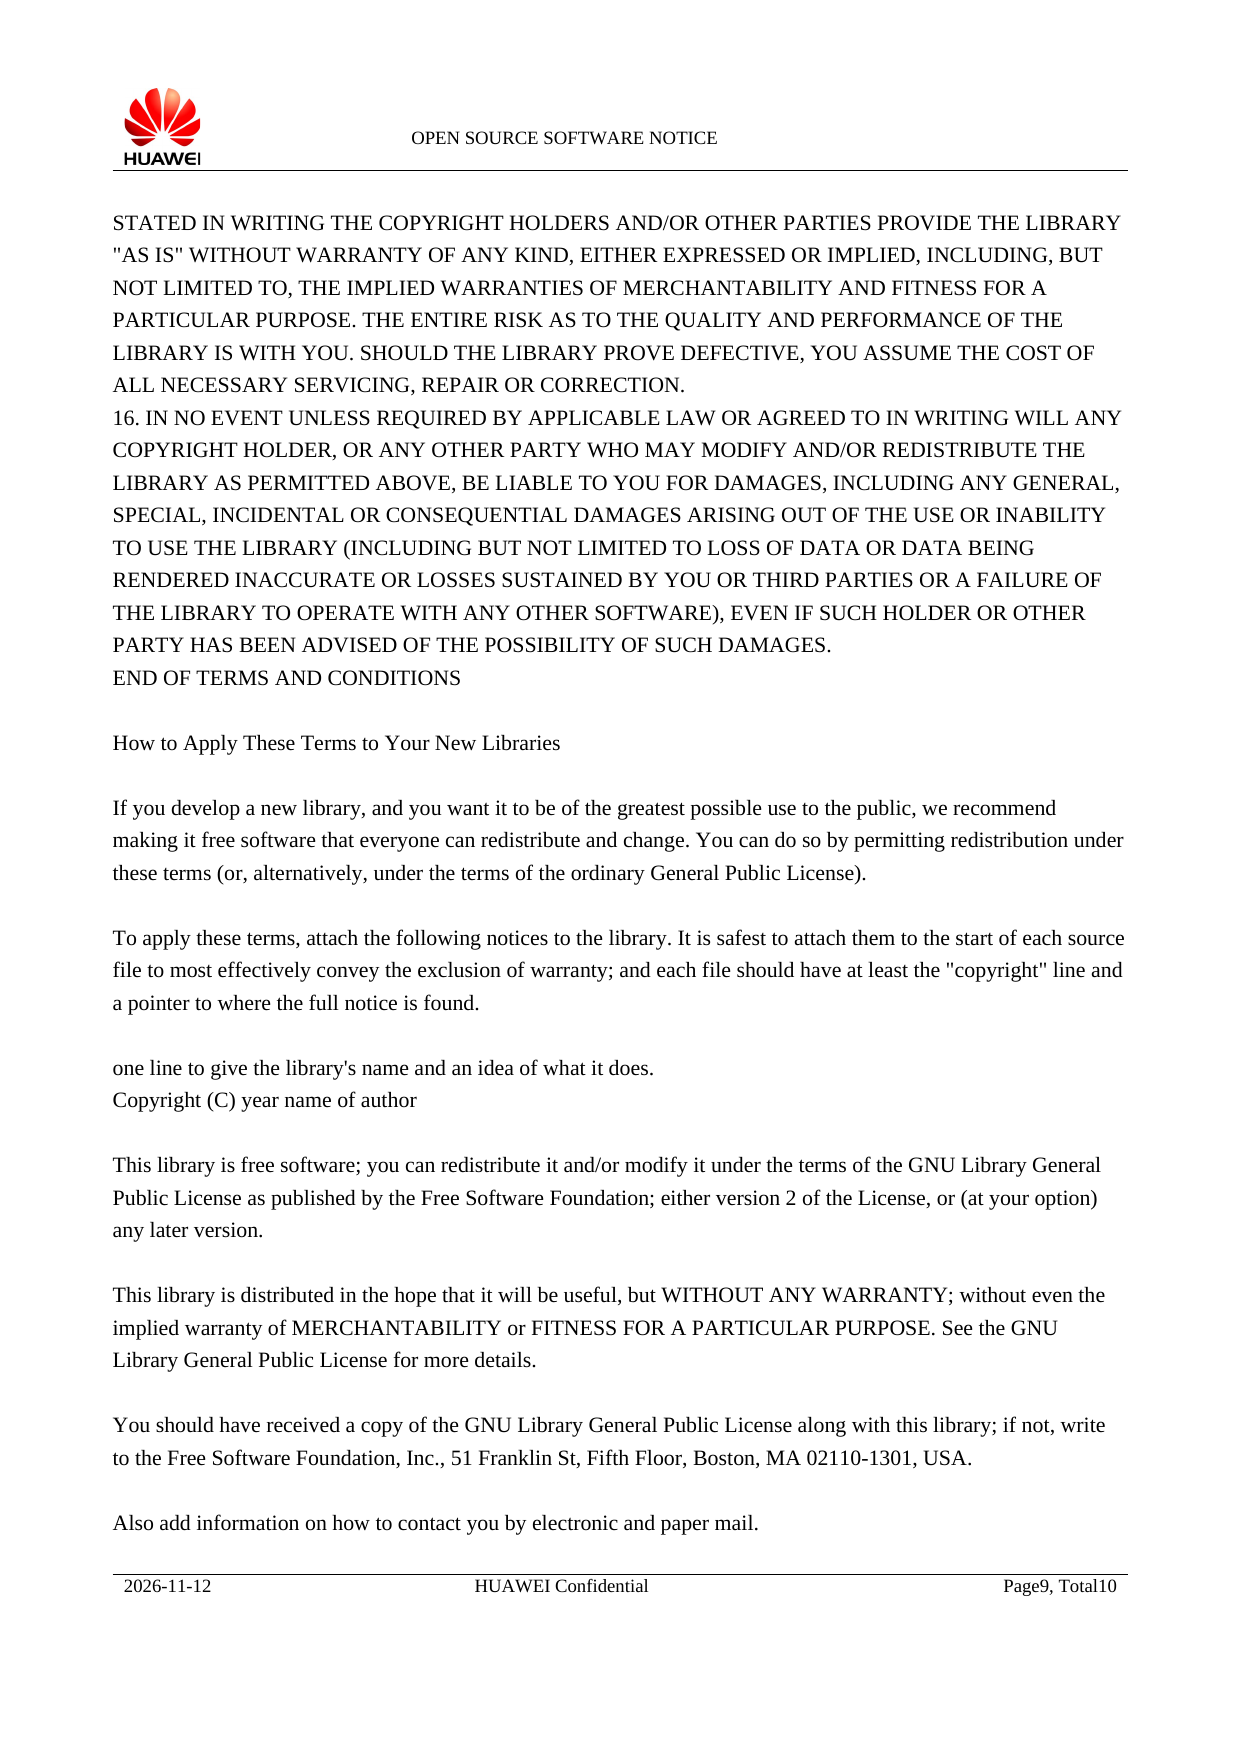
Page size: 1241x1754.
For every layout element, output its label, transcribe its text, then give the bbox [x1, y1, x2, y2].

picture [124, 88, 201, 165]
